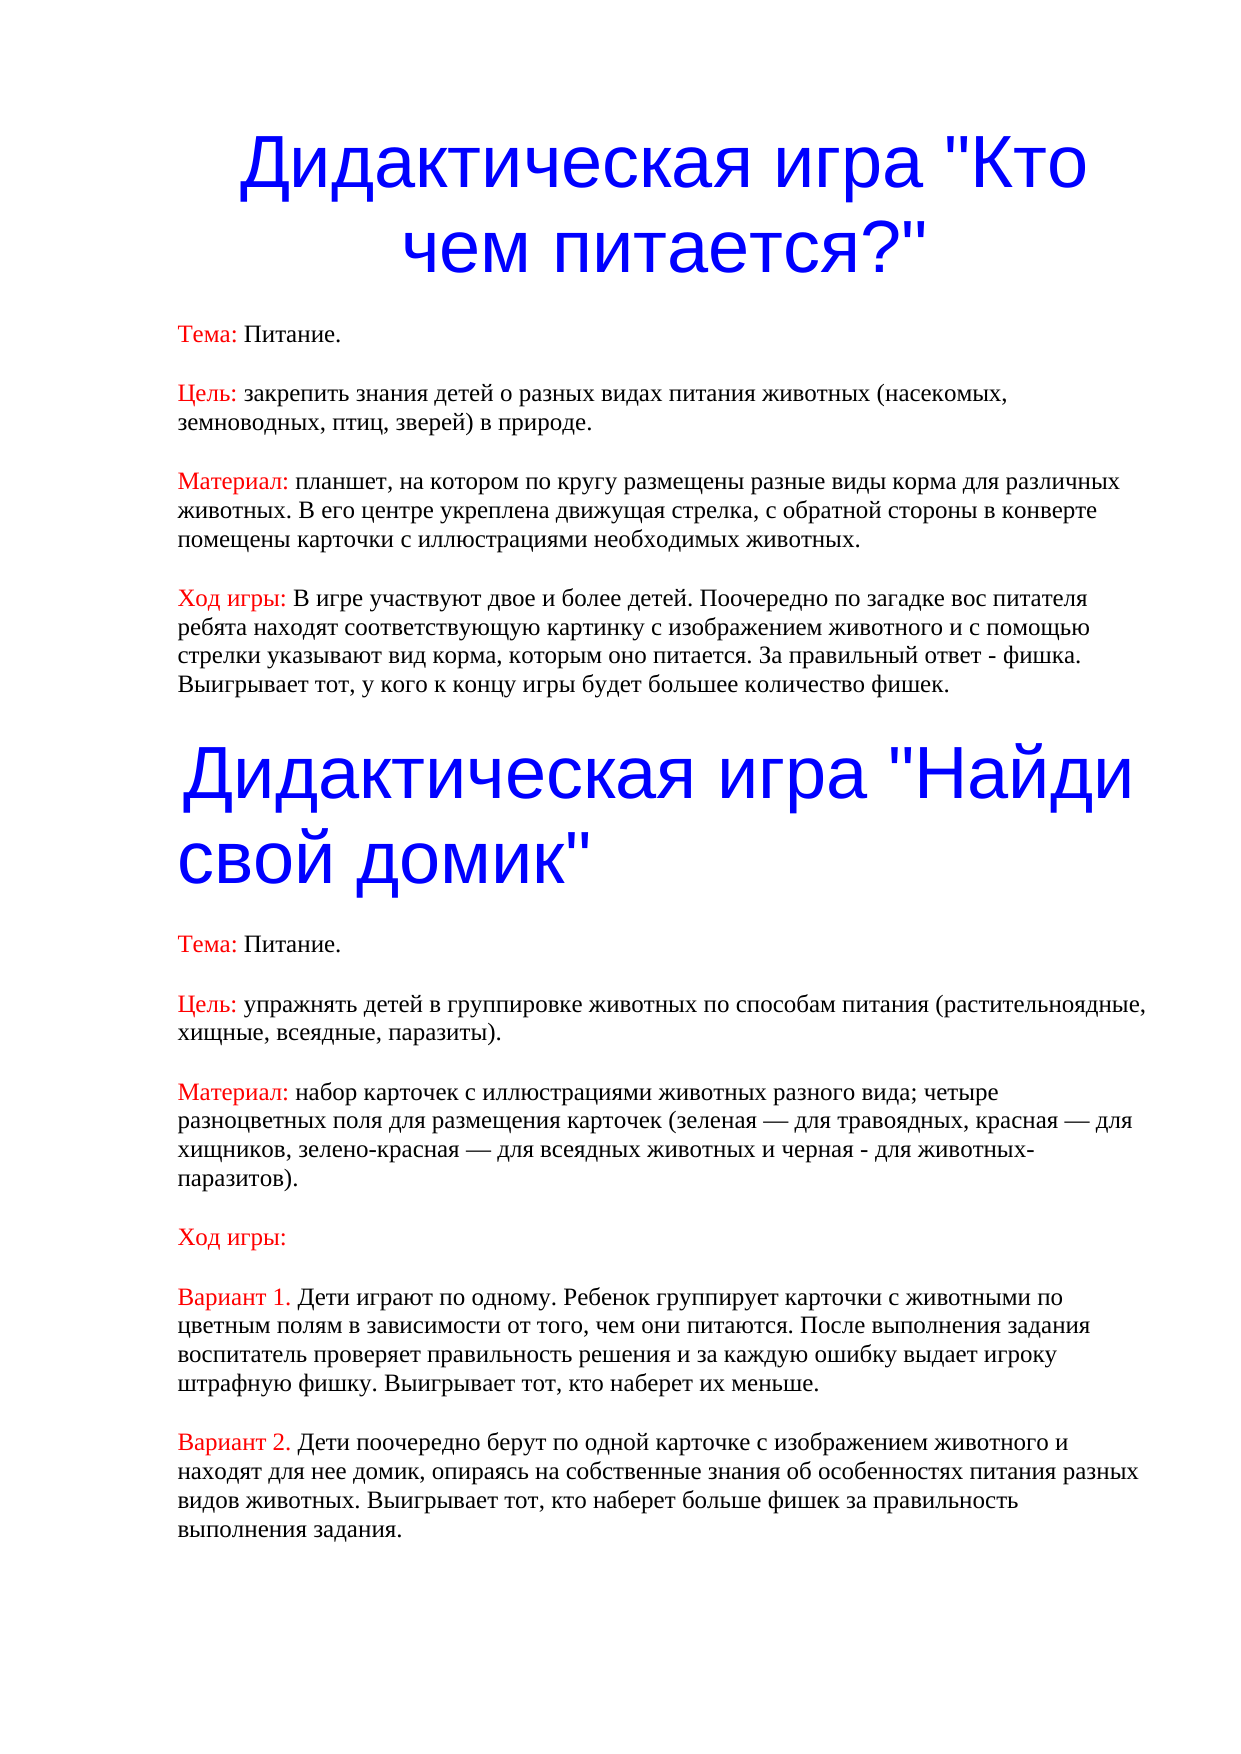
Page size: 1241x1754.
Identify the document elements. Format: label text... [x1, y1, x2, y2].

text Цель: упражнять детей в группировке животных по способам питания (растительноядные, хищные, всеядные, паразиты). [177, 989, 1152, 1046]
text Тема: Питание. [177, 319, 1152, 347]
text Материал: планшет, на котором по кругу размещены разные виды корма для различных животных. В его центре укреплена движущая стрелка, с обратной стороны в конверте помещены карточки с иллюстрациями необходимых животных. [177, 466, 1152, 552]
text Цель: закрепить знания детей о разных видах питания животных (насекомых, земноводных, птиц, зверей) в природе. [177, 378, 1152, 436]
text Материал: набор карточек с иллюстрациями животных разного вида; четыре разноцветных поля для размещения карточек (зеленая — для травоядных, красная — для хищников, зелено-красная — для всеядных животных и черная - для животных-паразитов). [177, 1077, 1152, 1192]
text Вариант 2. Дети поочередно берут по одной карточке с изображением животного и находят для нее домик, опираясь на собственные знания об особенностях питания разных видов животных. Выигрывает тот, кто наберет больше фишек за правильность выполнения задания. [177, 1427, 1152, 1542]
text Дидактическая игра "Найди свой домик" [177, 729, 1152, 899]
text Вариант 1. Дети играют по одному. Ребенок группирует карточки с животными по цветным полям в зависимости от того, чем они питаются. После выполнения задания воспитатель проверяет правильность решения и за каждую ошибку выдает игроку штрафную фишку. Выигрывает тот, кто наберет их меньше. [177, 1282, 1152, 1397]
text Ход игры: В игре участвуют двое и более детей. Поочередно по загадке вос питателя ребята находят соответствующую картинку с изображением животного и с помощью стрелки указывают вид корма, которым оно питается. За правильный ответ - фишка. Выигрывает тот, у кого к концу игры будет большее количество фишек. [177, 583, 1152, 698]
text Ход игры: [177, 1222, 1152, 1251]
text Тема: Питание. [177, 929, 1152, 958]
text Дидактическая игра "Кто чем питается?" [177, 118, 1152, 288]
